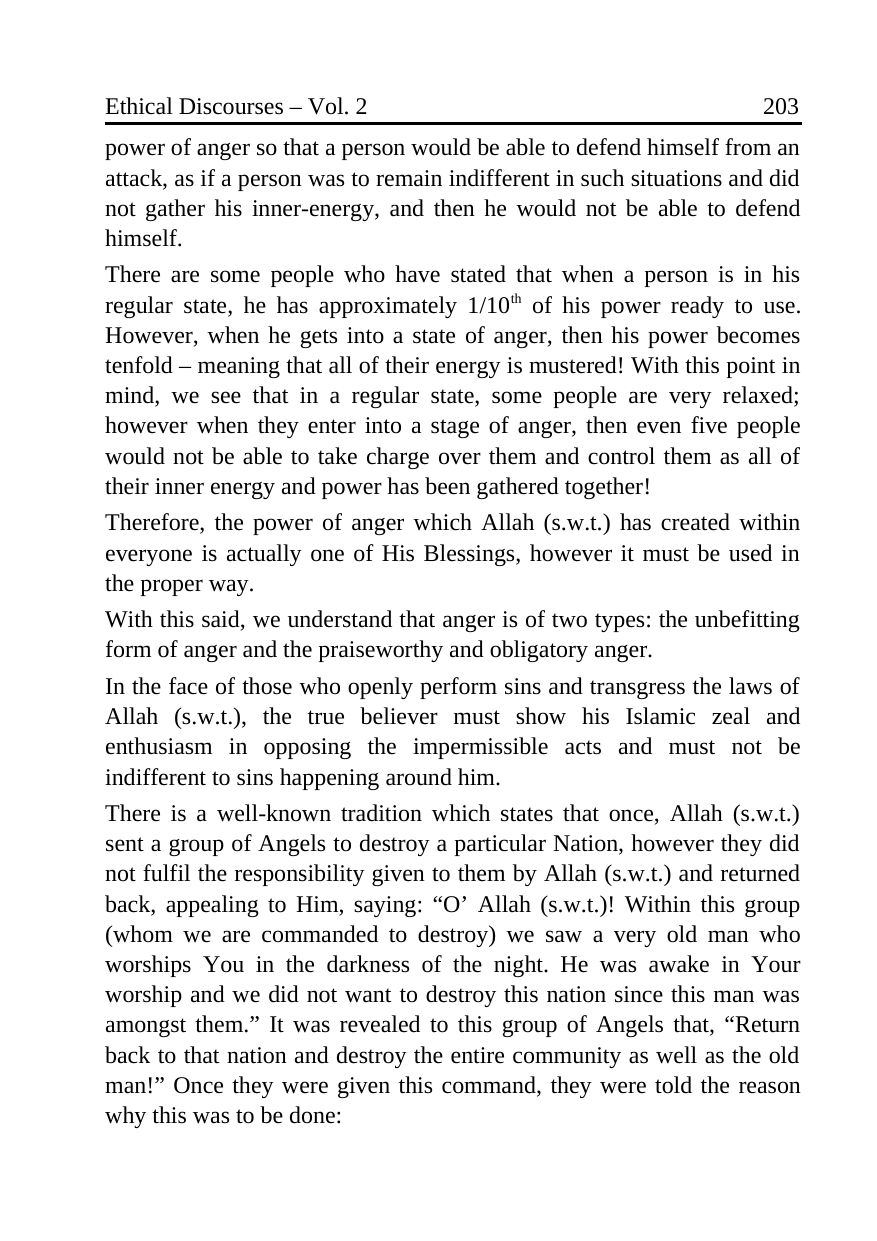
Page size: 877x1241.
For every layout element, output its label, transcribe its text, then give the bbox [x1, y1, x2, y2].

text With this said, we understand that anger is of two types: the unbefitting form of anger and the praiseworthy and obligatory anger. [105, 603, 802, 664]
text There are some people who have stated that when a person is in his regular state, he has approximately 1/10th of his power ready to use. However, when he gets into a state of anger, then his power becomes tenfold – meaning that all of their energy is mustered! With this point in mind, we see that in a regular state, some people are very relaxed; however when they enter into a stage of anger, then even five people would not be able to take charge over them and control them as all of their inner energy and power has been gathered together! [105, 259, 802, 500]
text In the face of those who openly perform sins and transgress the laws of Allah (s.w.t.), the true believer must show his Islamic zeal and enthusiasm in opposing the impermissible acts and must not be indifferent to sins happening around him. [105, 670, 802, 791]
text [105, 132, 802, 252]
text There is a well-known tradition which states that once, Allah (s.w.t.) sent a group of Angels to destroy a particular Nation, however they did not fulfil the responsibility given to them by Allah (s.w.t.) and returned back, appealing to Him, saying: “O’ Allah (s.w.t.)! Within this group (whom we are commanded to destroy) we saw a very old man who worships You in the darkness of the night. He was awake in Your worship and we did not want to destroy this nation since this man was amongst them.” It was revealed to this group of Angels that, “Return back to that nation and destroy the entire community as well as the old man!” Once they were given this command, they were told the reason why this was to be done: [105, 797, 802, 1129]
text Therefore, the power of anger which Allah (s.w.t.) has created within everyone is actually one of His Blessings, however it must be used in the proper way. [105, 507, 802, 597]
